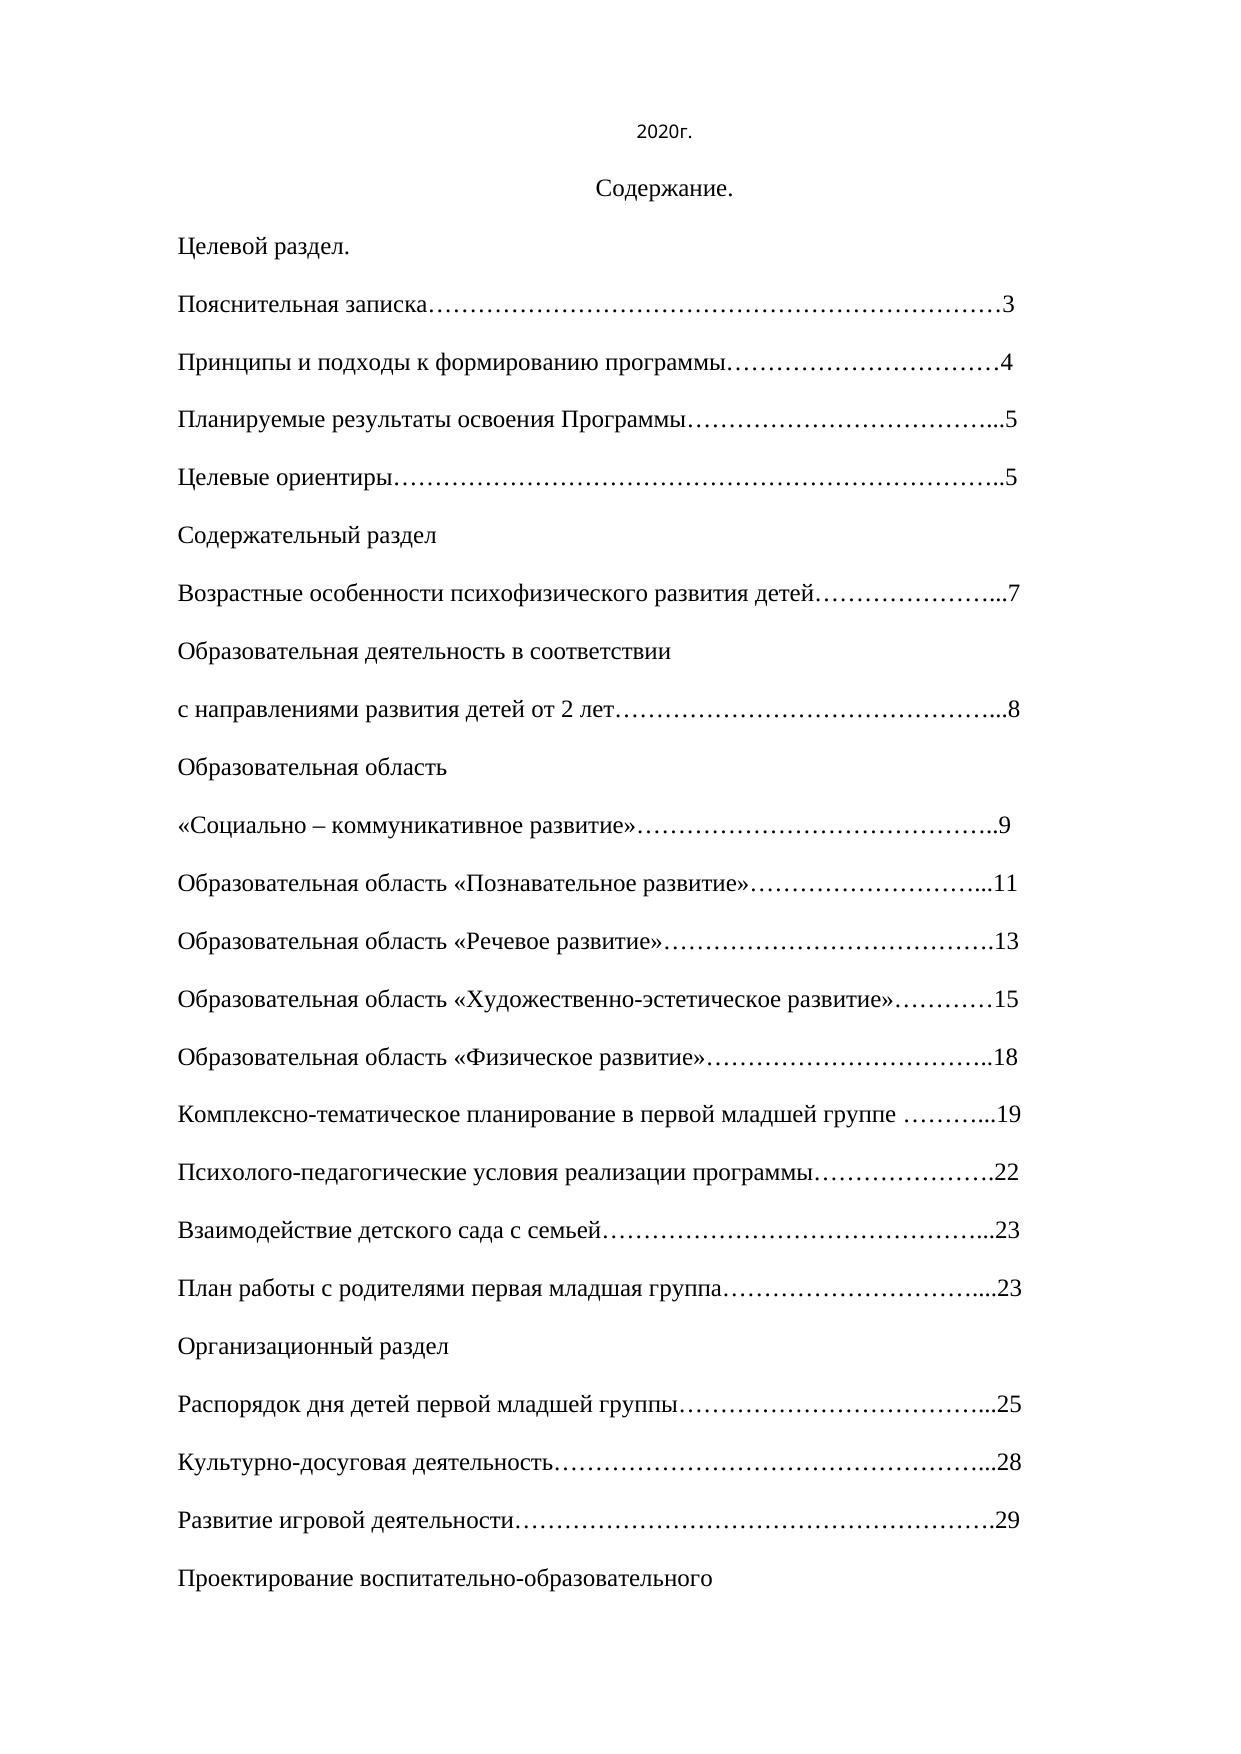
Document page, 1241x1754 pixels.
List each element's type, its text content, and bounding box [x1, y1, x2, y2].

text Культурно-досуговая деятельность……………………………………………...28 [177, 1447, 1152, 1476]
text Образовательная область «Речевое развитие»………………………………….13 [177, 926, 1152, 954]
text Проектирование воспитательно-образовательного [177, 1563, 1152, 1592]
text Развитие игровой деятельности………………………………………………….29 [177, 1505, 1152, 1534]
text Образовательная область «Физическое развитие»……………………………..18 [177, 1042, 1152, 1070]
text Образовательная область [177, 752, 1152, 781]
text «Социально – коммуникативное развитие»……………………………………..9 [177, 810, 1152, 839]
text с направлениями развития детей от 2 лет………………………………………...8 [177, 694, 1152, 723]
text Принципы и подходы к формированию программы……………………………4 [177, 347, 1152, 375]
text Психолого-педагогические условия реализации программы………………….22 [177, 1157, 1152, 1186]
text Целевые ориентиры………………………………………………………………..5 [177, 462, 1152, 491]
text Пояснительная записка……………………………………………………………3 [177, 289, 1152, 317]
text План работы с родителями первая младшая группа…………………………....23 [177, 1273, 1152, 1302]
text Возрастные особенности психофизического развития детей…………………...7 [177, 578, 1152, 607]
text Образовательная область «Художественно-эстетическое развитие»…………15 [177, 984, 1152, 1012]
text Целевой раздел. [177, 231, 1152, 259]
text Образовательная область «Познавательное развитие»………………………...11 [177, 868, 1152, 897]
text Комплексно-тематическое планирование в первой младшей группе ………...19 [177, 1099, 1152, 1128]
text Организационный раздел [177, 1331, 1152, 1360]
text Планируемые результаты освоения Программы………………………………...5 [177, 404, 1152, 433]
text Содержательный раздел [177, 520, 1152, 549]
text Образовательная деятельность в соответствии [177, 636, 1152, 665]
text 2020г. [177, 118, 1152, 144]
text Распорядок дня детей первой младшей группы………………………………...25 [177, 1389, 1152, 1418]
text Взаимодействие детского сада с семьей………………………………………...23 [177, 1215, 1152, 1244]
text Содержание. [177, 173, 1152, 202]
